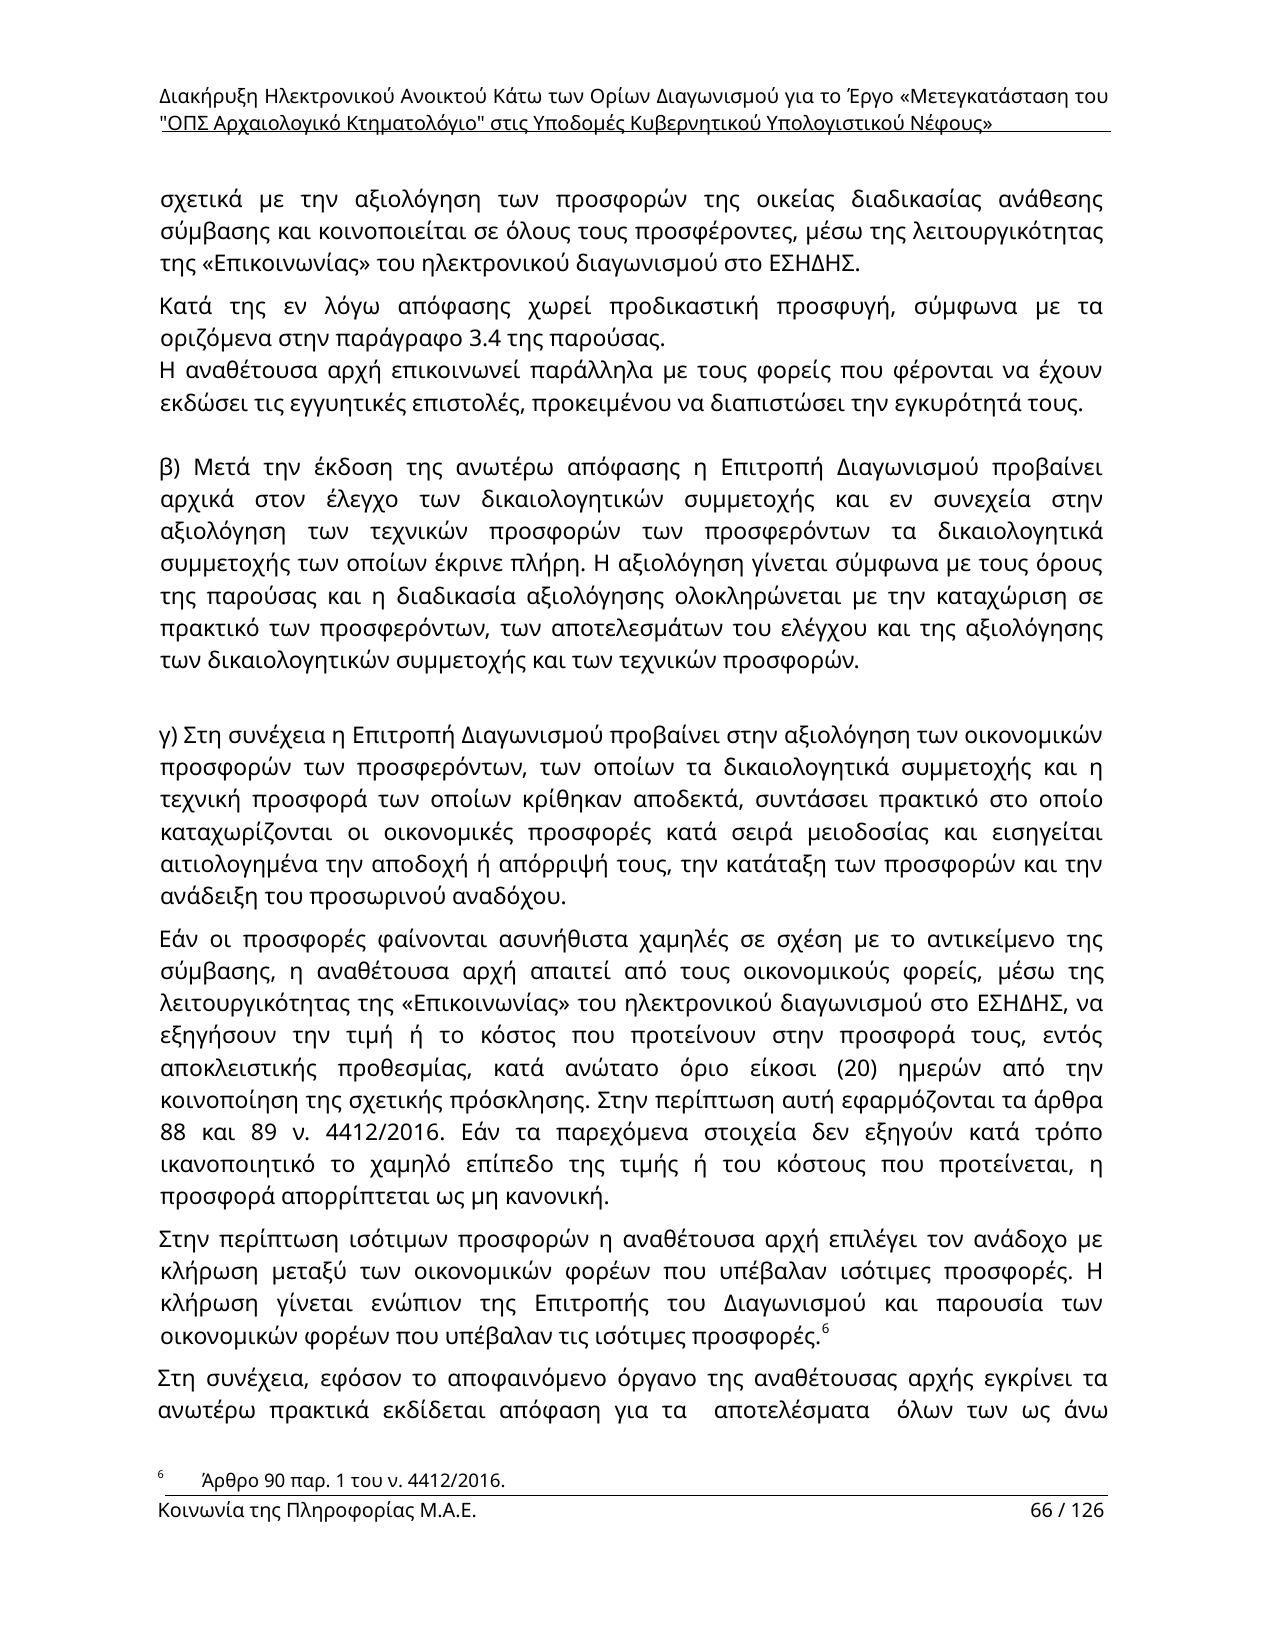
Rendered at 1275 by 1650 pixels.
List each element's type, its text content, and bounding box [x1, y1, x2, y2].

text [159, 183, 1104, 278]
text γ) Στη συνέχεια η Επιτροπή Διαγωνισμού προβαίνει στην αξιολόγηση των οικονομικών προσφορών των προσφερόντων, των οποίων τα δικαιολογητικά συμμετοχής και η τεχνική προσφορά των οποίων κρίθηκαν αποδεκτά, συντάσσει πρακτικό στο οποίο καταχωρίζονται οι οικονομικές προσφορές κατά σειρά μειοδοσίας και εισηγείται αιτιολογημένα την αποδοχή ή απόρριψή τους, την κατάταξη των προσφορών και την ανάδειξη του προσωρινού αναδόχου. [159, 719, 1104, 911]
text β) Μετά την έκδοση της ανωτέρω απόφασης η Επιτροπή Διαγωνισμού προβαίνει αρχικά στον έλεγχο των δικαιολογητικών συμμετοχής και εν συνεχεία στην αξιολόγηση των τεχνικών προσφορών των προσφερόντων τα δικαιολογητικά συμμετοχής των οποίων έκρινε πλήρη. Η αξιολόγηση γίνεται σύμφωνα με τους όρους της παρούσας και η διαδικασία αξιολόγησης ολοκληρώνεται με την καταχώριση σε πρακτικό των προσφερόντων, των αποτελεσμάτων του ελέγχου και της αξιολόγησης των δικαιολογητικών συμμετοχής και των τεχνικών προσφορών. [159, 451, 1104, 675]
text Κατά της εν λόγω απόφασης χωρεί προδικαστική προσφυγή, σύμφωνα με τα οριζόμενα στην παράγραφο 3.4 της παρούσας. [159, 290, 1104, 353]
text Η αναθέτουσα αρχή επικοινωνεί παράλληλα με τους φορείς που φέρονται να έχουν εκδώσει τις εγγυητικές επιστολές, προκειμένου να διαπιστώσει την εγκυρότητά τους. [159, 354, 1104, 418]
text Στην περίπτωση ισότιμων προσφορών η αναθέτουσα αρχή επιλέγει τον ανάδοχο με κλήρωση μεταξύ των οικονομικών φορέων που υπέβαλαν ισότιμες προσφορές. Η κλήρωση γίνεται ενώπιον της Επιτροπής του Διαγωνισμού και παρουσία των οικονομικών φορέων που υπέβαλαν τις ισότιμες προσφορές. [159, 1223, 1104, 1351]
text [157, 1362, 1109, 1425]
text Εάν οι προσφορές φαίνονται ασυνήθιστα χαμηλές σε σχέση με το αντικείμενο της σύμβασης, η αναθέτουσα αρχή απαιτεί από τους οικονομικούς φορείς, μέσω της λειτουργικότητας της «Επικοινωνίας» του ηλεκτρονικού διαγωνισμού στο ΕΣΗΔΗΣ, να εξηγήσουν την τιμή ή το κόστος που προτείνουν στην προσφορά τους, εντός αποκλειστικής προθεσμίας, κατά ανώτατο όριο είκοσι (20) ημερών από την κοινοποίηση της σχετικής πρόσκλησης. Στην περίπτωση αυτή εφαρμόζονται τα άρθρα 88 και 89 ν. 4412/2016. Εάν τα παρεχόμενα στοιχεία δεν εξηγούν κατά τρόπο ικανοποιητικό το χαμηλό επίπεδο της τιμής ή του κόστους που προτείνεται, η προσφορά απορρίπτεται ως μη κανονική. [159, 923, 1104, 1211]
